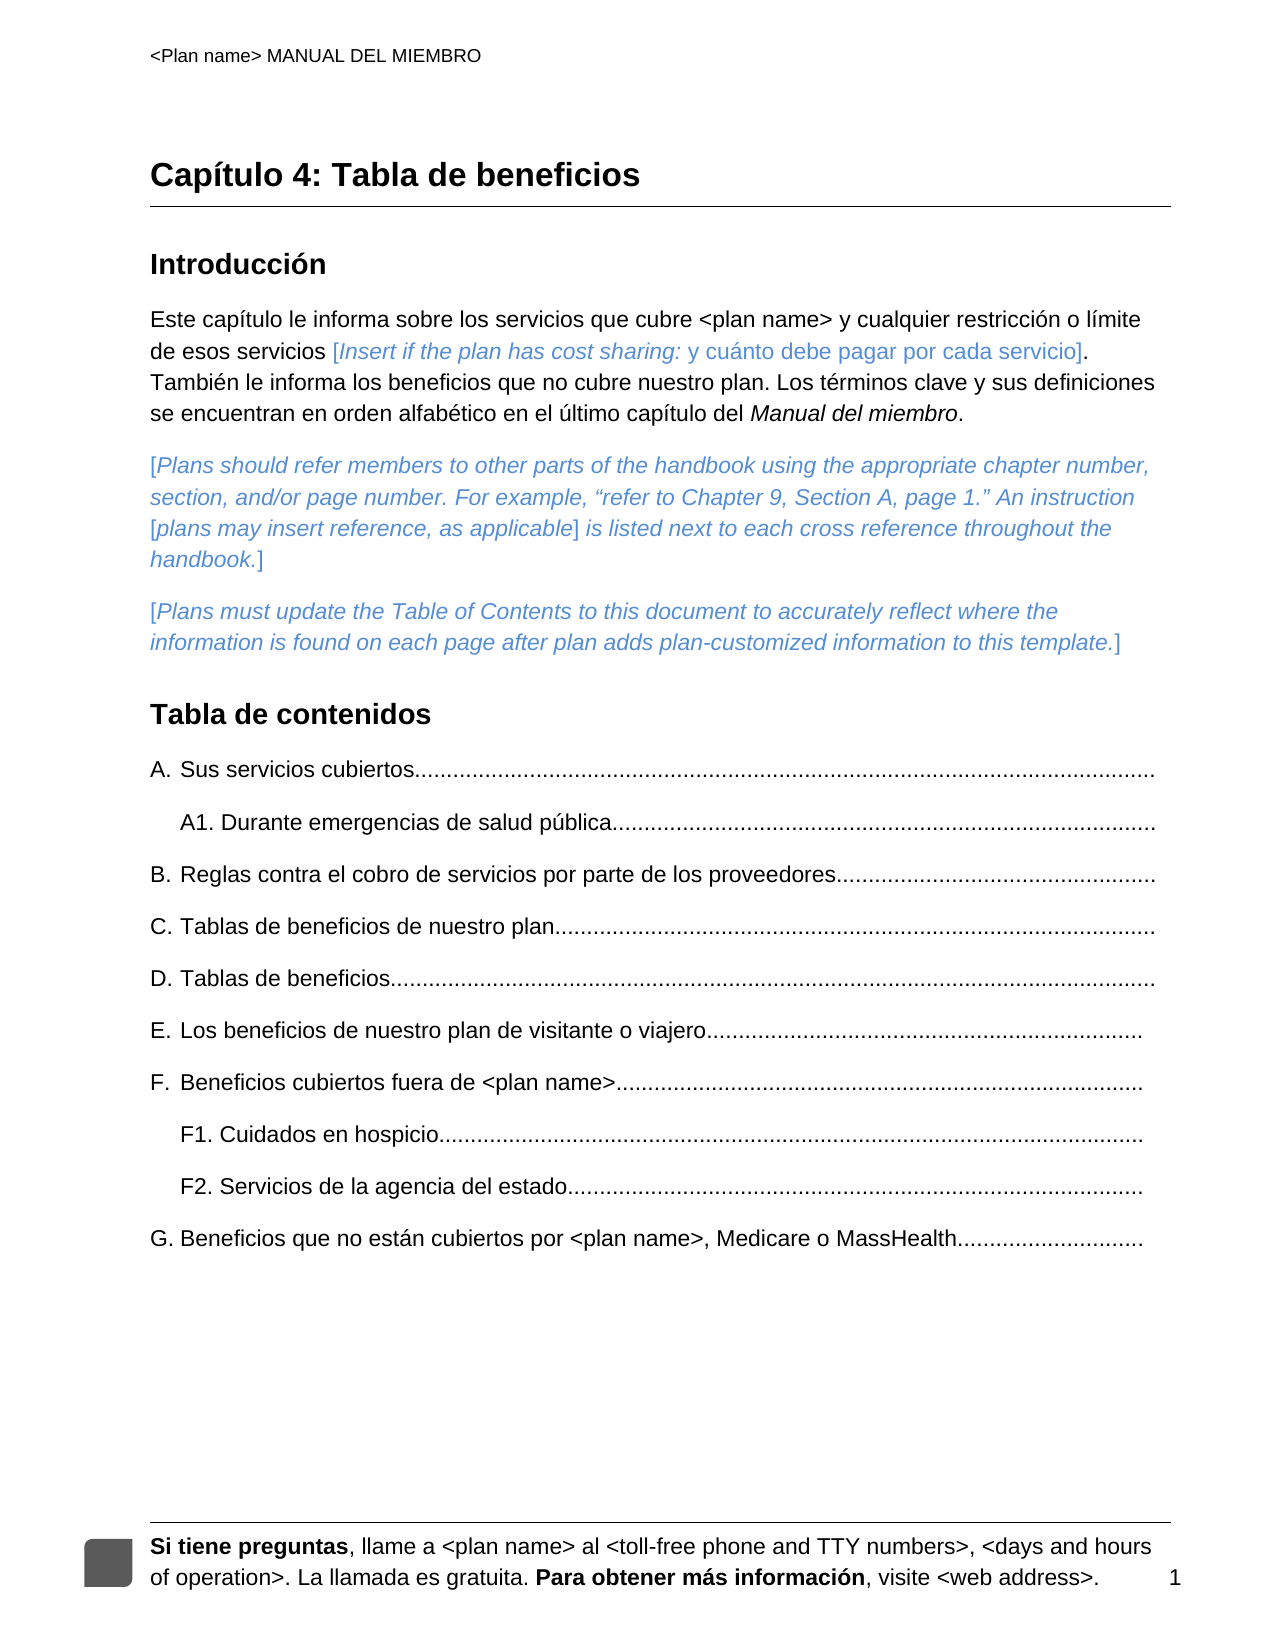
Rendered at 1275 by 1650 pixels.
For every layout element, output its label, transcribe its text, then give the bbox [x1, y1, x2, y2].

text B. Reglas contra el cobro de servicios por parte de los proveedores 2 [150, 857, 1096, 888]
text [Plans must update the Table of Contents to this document to accurately reflect where the information is found on each page after plan adds plan-customized information to this template.] [150, 594, 1171, 657]
text Introducción [150, 244, 1171, 282]
text F2. Servicios de la agencia del estado 51 [180, 1169, 1096, 1201]
text F1. Cuidados en hospicio 50 [180, 1117, 1096, 1149]
text Este capítulo le informa sobre los servicios que cubre <plan name> y cualquier restricción o límite de esos servicios [Insert if the plan has cost sharing: y cuánto debe pagar por cada servicio]. También le informa los beneficios que no cubre nuestro plan. Los términos clave y sus definiciones se encuentran en orden alfabético en el último capítulo del Manual del miembro. [150, 303, 1171, 428]
text A. Sus servicios cubiertos 2 [150, 753, 1096, 784]
text F. Beneficios cubiertos fuera de <plan name> 50 [150, 1065, 1096, 1097]
text A1. Durante emergencias de salud pública 2 [180, 805, 1096, 836]
text Tabla de contenidos [150, 694, 1171, 732]
text E. Los beneficios de nuestro plan de visitante o viajero 50 [150, 1013, 1096, 1044]
text C. Tablas de beneficios de nuestro plan 2 [150, 909, 1096, 940]
text G. Beneficios que no están cubiertos por <plan name>, Medicare o MassHealth 51 [150, 1222, 1096, 1253]
text Capítulo 4: Tabla de beneficios [150, 156, 1171, 206]
text D. Tablas de beneficios 6 [150, 961, 1096, 992]
text [Plans should refer members to other parts of the handbook using the appropriate chapter number, section, and/or page number. For example, “refer to Chapter 9, Section A, page 1.” An instruction [plans may insert reference, as applicable] is listed next to each cross reference throughout the handbook.] [150, 449, 1171, 574]
